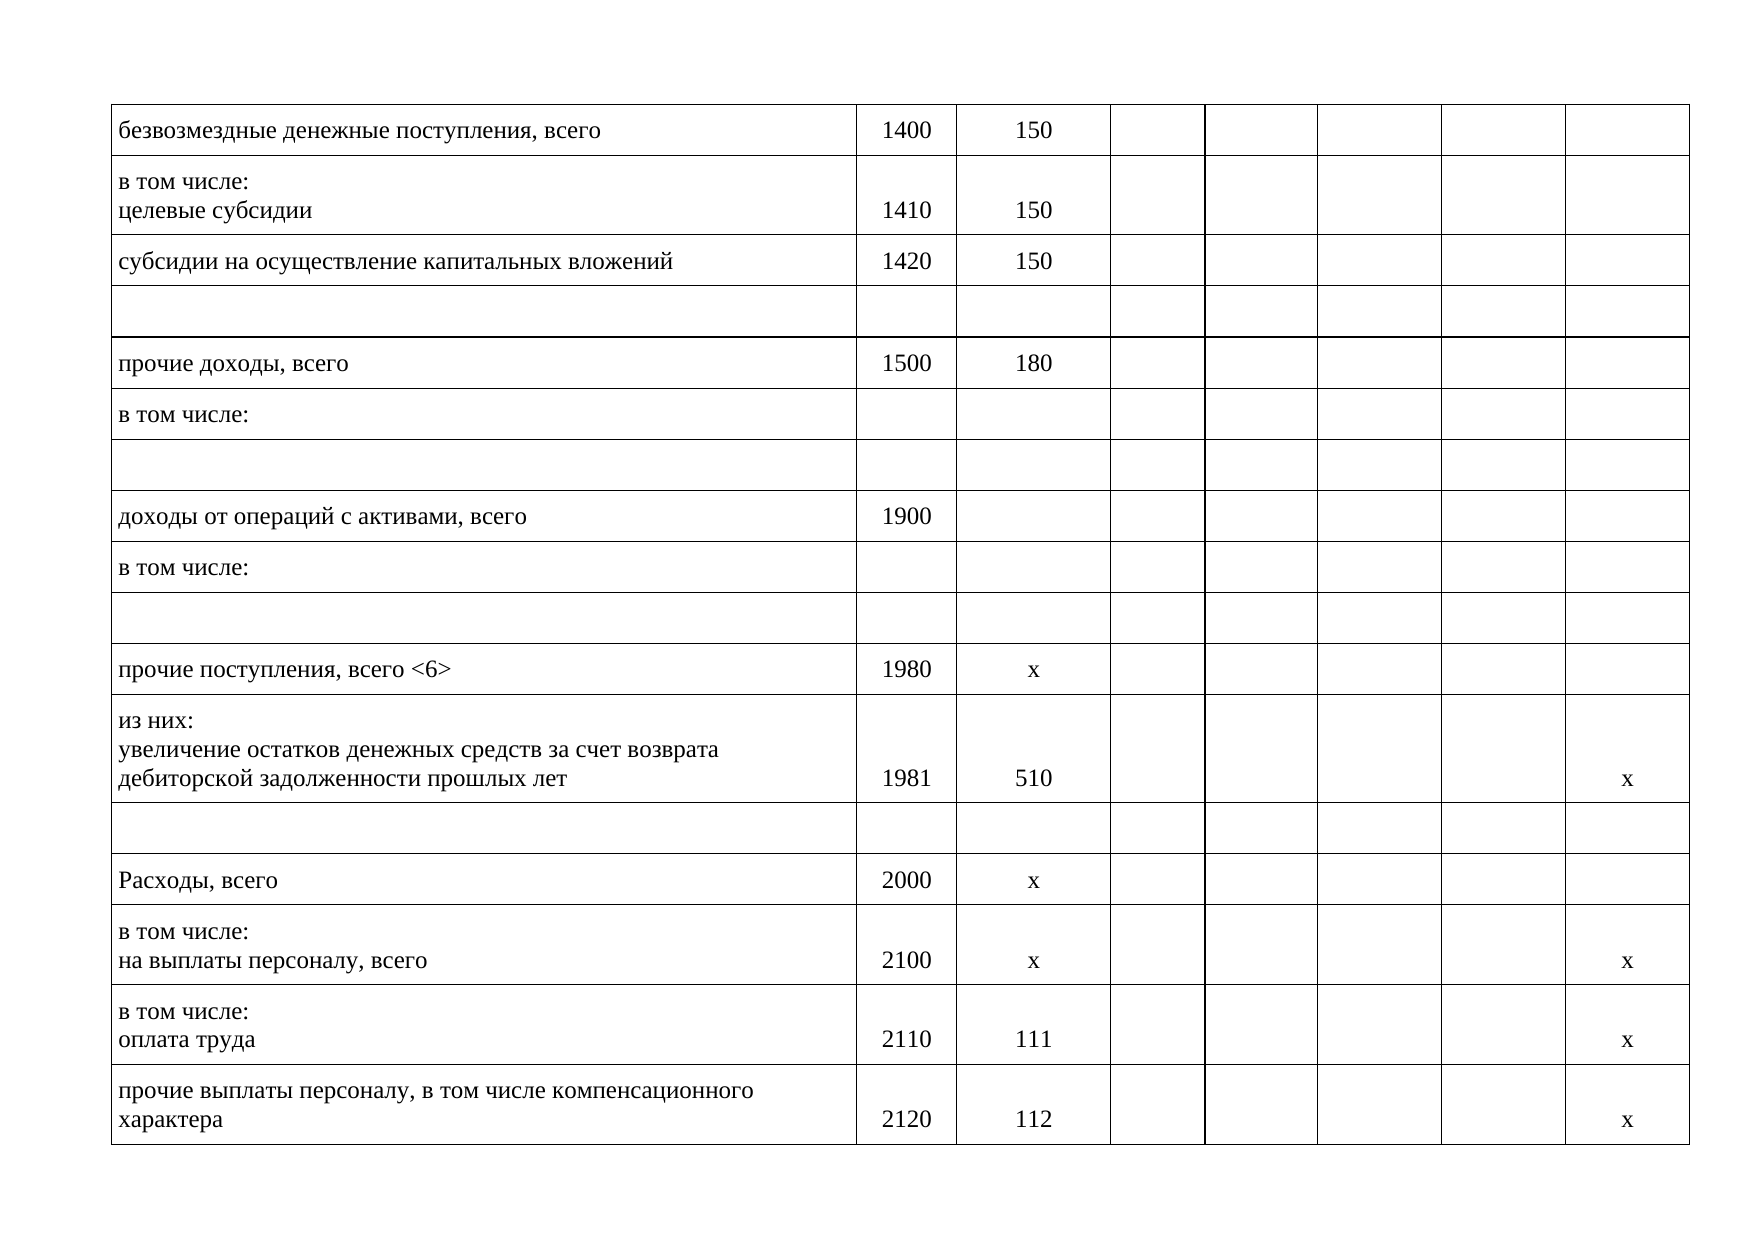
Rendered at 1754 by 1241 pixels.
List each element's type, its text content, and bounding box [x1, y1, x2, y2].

table_cell [1442, 338, 1565, 387]
table_cell в том числе: целевые субсидии [112, 156, 856, 234]
table_cell 1980 [857, 644, 956, 694]
table_cell [1442, 491, 1565, 541]
table_cell [112, 440, 856, 489]
table_cell [857, 286, 956, 336]
table_cell [1442, 803, 1565, 853]
table_cell [1566, 389, 1689, 438]
table_cell [112, 803, 856, 853]
table_cell [1111, 338, 1204, 387]
table_cell [857, 593, 956, 643]
table_cell безвозмездные денежные поступления, всего [112, 105, 856, 154]
table_cell [1566, 338, 1689, 387]
table_cell [1206, 235, 1317, 285]
table_cell [1206, 389, 1317, 438]
table_cell 510 [957, 695, 1110, 802]
table_cell [1111, 286, 1204, 336]
table_cell [1206, 695, 1317, 802]
table_cell [1111, 985, 1204, 1064]
table_cell [1206, 985, 1317, 1064]
table_cell 1900 [857, 491, 956, 541]
table_cell [1111, 105, 1204, 154]
table_cell [1442, 105, 1565, 154]
table_cell [1318, 105, 1441, 154]
table_cell [1318, 286, 1441, 336]
table_cell 2110 [857, 985, 956, 1064]
table_cell 150 [957, 105, 1110, 154]
table_cell [1442, 156, 1565, 234]
table_cell 180 [957, 338, 1110, 387]
table_cell [1318, 338, 1441, 387]
table_cell [1111, 389, 1204, 438]
table_cell [1111, 235, 1204, 285]
table_cell [1566, 235, 1689, 285]
table_cell [957, 491, 1110, 541]
table_cell [1566, 440, 1689, 489]
table_cell [1206, 491, 1317, 541]
table_cell доходы от операций с активами, всего [112, 491, 856, 541]
table_cell [1318, 803, 1441, 853]
table_cell [1206, 905, 1317, 984]
table_cell [1566, 593, 1689, 643]
table_cell [1206, 156, 1317, 234]
table_cell из них: увеличение остатков денежных средств за счет возврата дебиторской задолженности прошлых лет [112, 695, 856, 802]
table_cell [1442, 389, 1565, 438]
table_cell [1566, 803, 1689, 853]
table_cell [1566, 491, 1689, 541]
table_cell [1318, 854, 1441, 904]
table_cell 1410 [857, 156, 956, 234]
table_cell x [1566, 1065, 1689, 1144]
table_cell [1442, 1065, 1565, 1144]
table_cell [1442, 542, 1565, 592]
table_cell [1318, 695, 1441, 802]
table_cell [1318, 491, 1441, 541]
table_cell [1111, 644, 1204, 694]
table_cell [957, 440, 1110, 489]
table_cell прочие выплаты персоналу, в том числе компенсационного характера [112, 1065, 856, 1144]
table_cell 112 [957, 1065, 1110, 1144]
table_cell 1420 [857, 235, 956, 285]
table_cell [1111, 491, 1204, 541]
table_cell [1206, 644, 1317, 694]
table_cell прочие доходы, всего [112, 338, 856, 387]
table_cell [1318, 389, 1441, 438]
table_cell [1318, 156, 1441, 234]
table_cell [1566, 105, 1689, 154]
table_cell [1206, 105, 1317, 154]
table_cell x [1566, 695, 1689, 802]
table_cell 1500 [857, 338, 956, 387]
table_cell [1318, 644, 1441, 694]
table_cell [1566, 644, 1689, 694]
table_cell [1318, 985, 1441, 1064]
table_cell 2100 [857, 905, 956, 984]
table_cell [1206, 542, 1317, 592]
table_cell 150 [957, 235, 1110, 285]
table_cell [1442, 440, 1565, 489]
table_cell x [957, 905, 1110, 984]
table_cell [857, 803, 956, 853]
table_cell x [1566, 985, 1689, 1064]
table_cell [1442, 593, 1565, 643]
table_cell [857, 389, 956, 438]
table_cell 111 [957, 985, 1110, 1064]
table_cell x [1566, 905, 1689, 984]
table_cell 1400 [857, 105, 956, 154]
table_cell [1206, 440, 1317, 489]
table_cell [1318, 440, 1441, 489]
table_cell в том числе: [112, 389, 856, 438]
table_cell [1318, 1065, 1441, 1144]
table_cell в том числе: оплата труда [112, 985, 856, 1064]
table_cell [1318, 905, 1441, 984]
table_cell [112, 593, 856, 643]
table_cell [1566, 854, 1689, 904]
table_cell [1111, 440, 1204, 489]
table_cell [1111, 1065, 1204, 1144]
table_cell [112, 286, 856, 336]
table_cell [1442, 905, 1565, 984]
table_cell [1206, 286, 1317, 336]
table_cell [1206, 338, 1317, 387]
table_cell [1566, 156, 1689, 234]
table_cell [1442, 854, 1565, 904]
table_cell [1111, 542, 1204, 592]
table_cell 2000 [857, 854, 956, 904]
table_cell [1442, 286, 1565, 336]
table_cell 2120 [857, 1065, 956, 1144]
table_cell прочие поступления, всего <6> [112, 644, 856, 694]
table_cell 150 [957, 156, 1110, 234]
table_cell x [957, 644, 1110, 694]
table_cell [1442, 695, 1565, 802]
table_cell [957, 593, 1110, 643]
table_cell [1566, 542, 1689, 592]
table_cell [1318, 542, 1441, 592]
table_cell [1111, 905, 1204, 984]
table_cell [1111, 695, 1204, 802]
table_cell x [957, 854, 1110, 904]
table_cell в том числе: на выплаты персоналу, всего [112, 905, 856, 984]
table_cell [1111, 156, 1204, 234]
table_cell [1442, 644, 1565, 694]
table_cell [1206, 803, 1317, 853]
table_cell [1318, 235, 1441, 285]
table_cell [1318, 593, 1441, 643]
table_cell [957, 542, 1110, 592]
table_cell [957, 286, 1110, 336]
table_cell [1206, 1065, 1317, 1144]
table_cell [1566, 286, 1689, 336]
table_cell [957, 803, 1110, 853]
table_cell [857, 440, 956, 489]
table_cell [1111, 854, 1204, 904]
table_cell [857, 542, 956, 592]
table_cell [1206, 854, 1317, 904]
table_cell [1111, 803, 1204, 853]
table_cell в том числе: [112, 542, 856, 592]
table_cell [1111, 593, 1204, 643]
table_cell [957, 389, 1110, 438]
table_cell [1206, 593, 1317, 643]
table_cell Расходы, всего [112, 854, 856, 904]
table_cell [1442, 235, 1565, 285]
table_cell [1442, 985, 1565, 1064]
table_cell 1981 [857, 695, 956, 802]
table_cell субсидии на осуществление капитальных вложений [112, 235, 856, 285]
